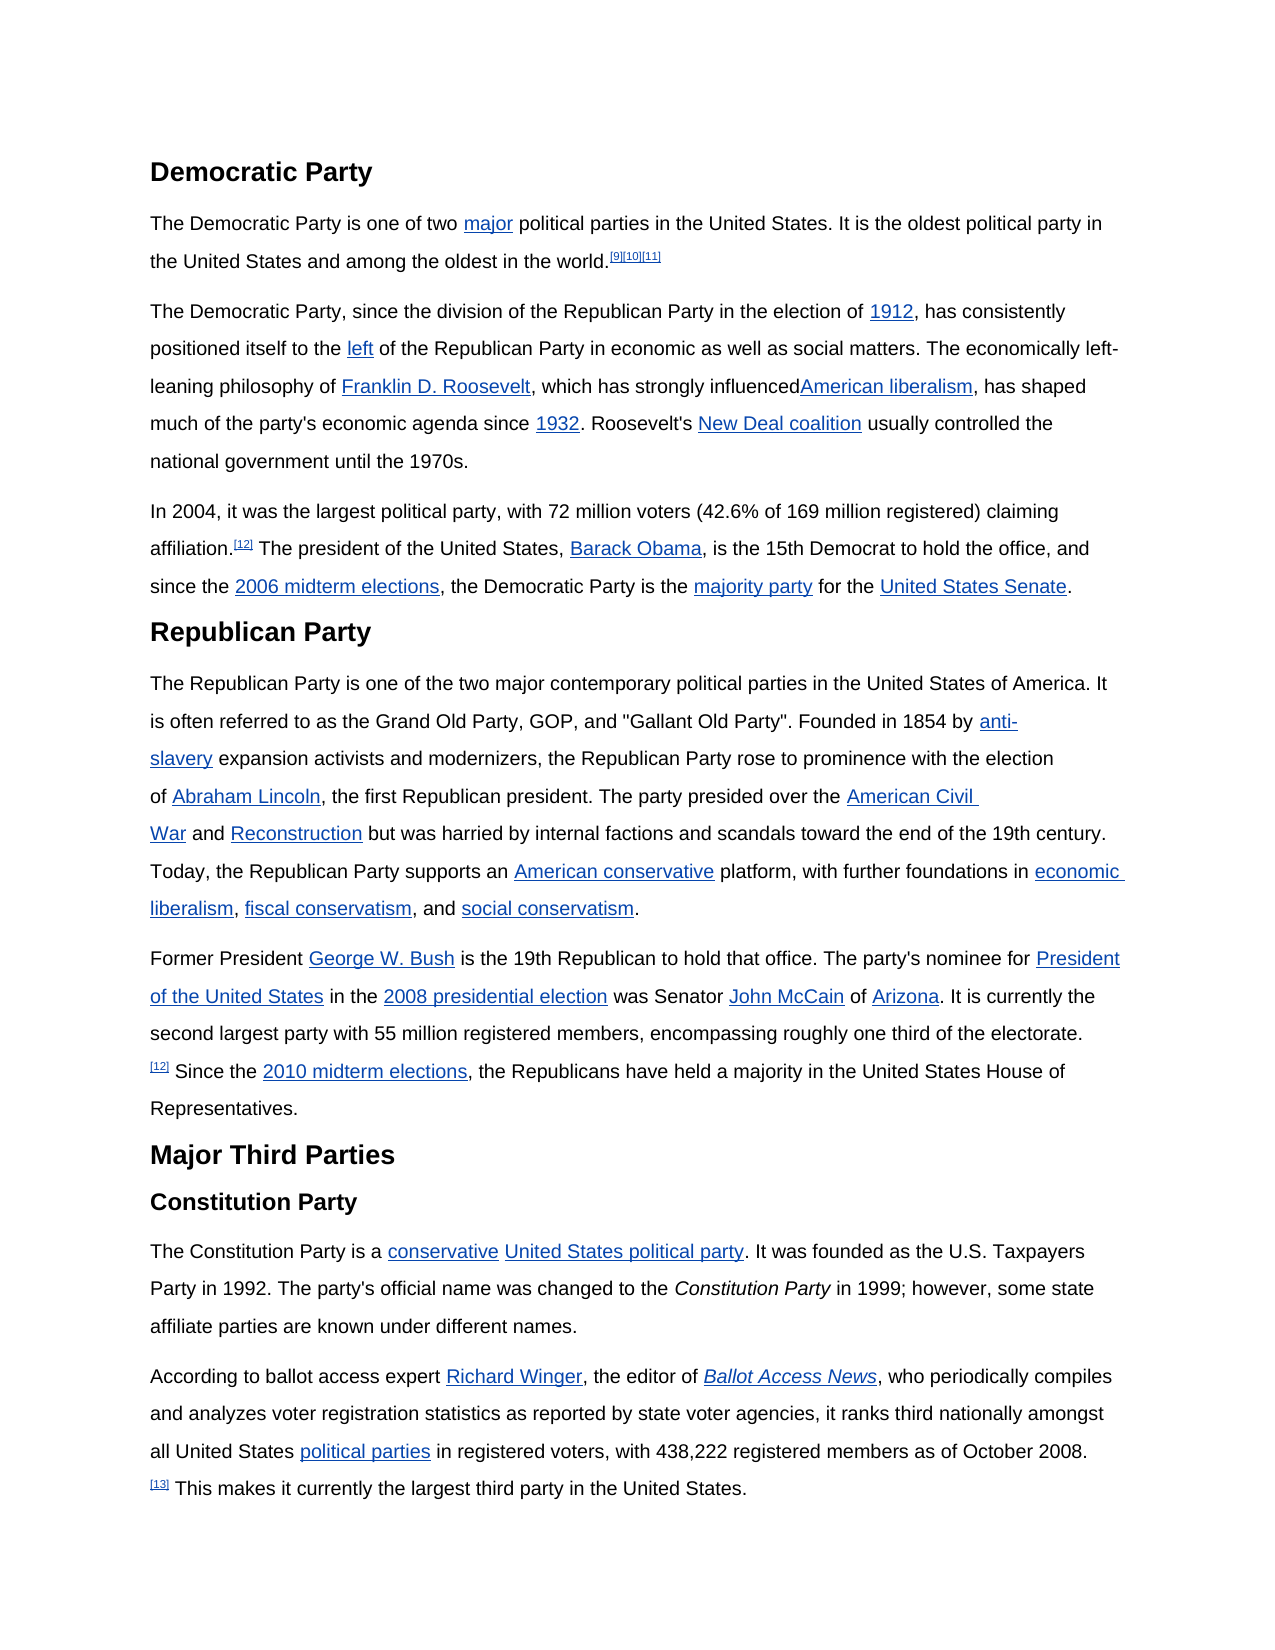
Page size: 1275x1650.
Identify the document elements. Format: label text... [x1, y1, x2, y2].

text Former President George W. Bush is the 19th Republican to hold that office. The party's nominee for President of the United States in the 2008 presidential election was Senator John McCain of Arizona. It is currently the second largest party with 55 million registered members, encompassing roughly one third of the electorate.[12] Since the 2010 midterm elections, the Republicans have held a majority in the United States House of Representatives. [150, 932, 1125, 1120]
text Republican Party [150, 610, 1125, 647]
text According to ballot access expert Richard Winger, the editor of Ballot Access News, who periodically compiles and analyzes voter registration statistics as reported by state voter agencies, it ranks third nationally amongst all United States political parties in registered voters, with 438,222 registered members as of October 2008.[13] This makes it currently the largest third party in the United States. [150, 1350, 1125, 1500]
text Major Third Parties [150, 1132, 1125, 1170]
text The Democratic Party, since the division of the Republican Party in the election of 1912, has consistently positioned itself to the left of the Republican Party in economic as well as social matters. The economically left-leaning philosophy of Franklin D. Roosevelt, which has strongly influencedAmerican liberalism, has shaped much of the party's economic agenda since 1932. Roosevelt's New Deal coalition usually controlled the national government until the 1970s. [150, 285, 1125, 472]
text Constitution Party [150, 1177, 1125, 1215]
text The Republican Party is one of the two major contemporary political parties in the United States of America. It is often referred to as the Grand Old Party, GOP, and "Gallant Old Party". Founded in 1854 by anti-slavery expansion activists and modernizers, the Republican Party rose to prominence with the election of Abraham Lincoln, the first Republican president. The party presided over the American Civil War and Reconstruction but was harried by internal factions and scandals toward the end of the 19th century. Today, the Republican Party supports an American conservative platform, with further foundations in economic liberalism, fiscal conservatism, and social conservatism. [150, 657, 1125, 920]
text Democratic Party [150, 150, 1125, 187]
text The Constitution Party is a conservative United States political party. It was founded as the U.S. Taxpayers Party in 1992. The party's official name was changed to the Constitution Party in 1999; however, some state affiliate parties are known under different names. [150, 1225, 1125, 1337]
text In 2004, it was the largest political party, with 72 million voters (42.6% of 169 million registered) claiming affiliation.[12] The president of the United States, Barack Obama, is the 15th Democrat to hold the office, and since the 2006 midterm elections, the Democratic Party is the majority party for the United States Senate. [150, 485, 1125, 597]
text The Democratic Party is one of two major political parties in the United States. It is the oldest political party in the United States and among the oldest in the world.[9][10][11] [150, 197, 1125, 272]
